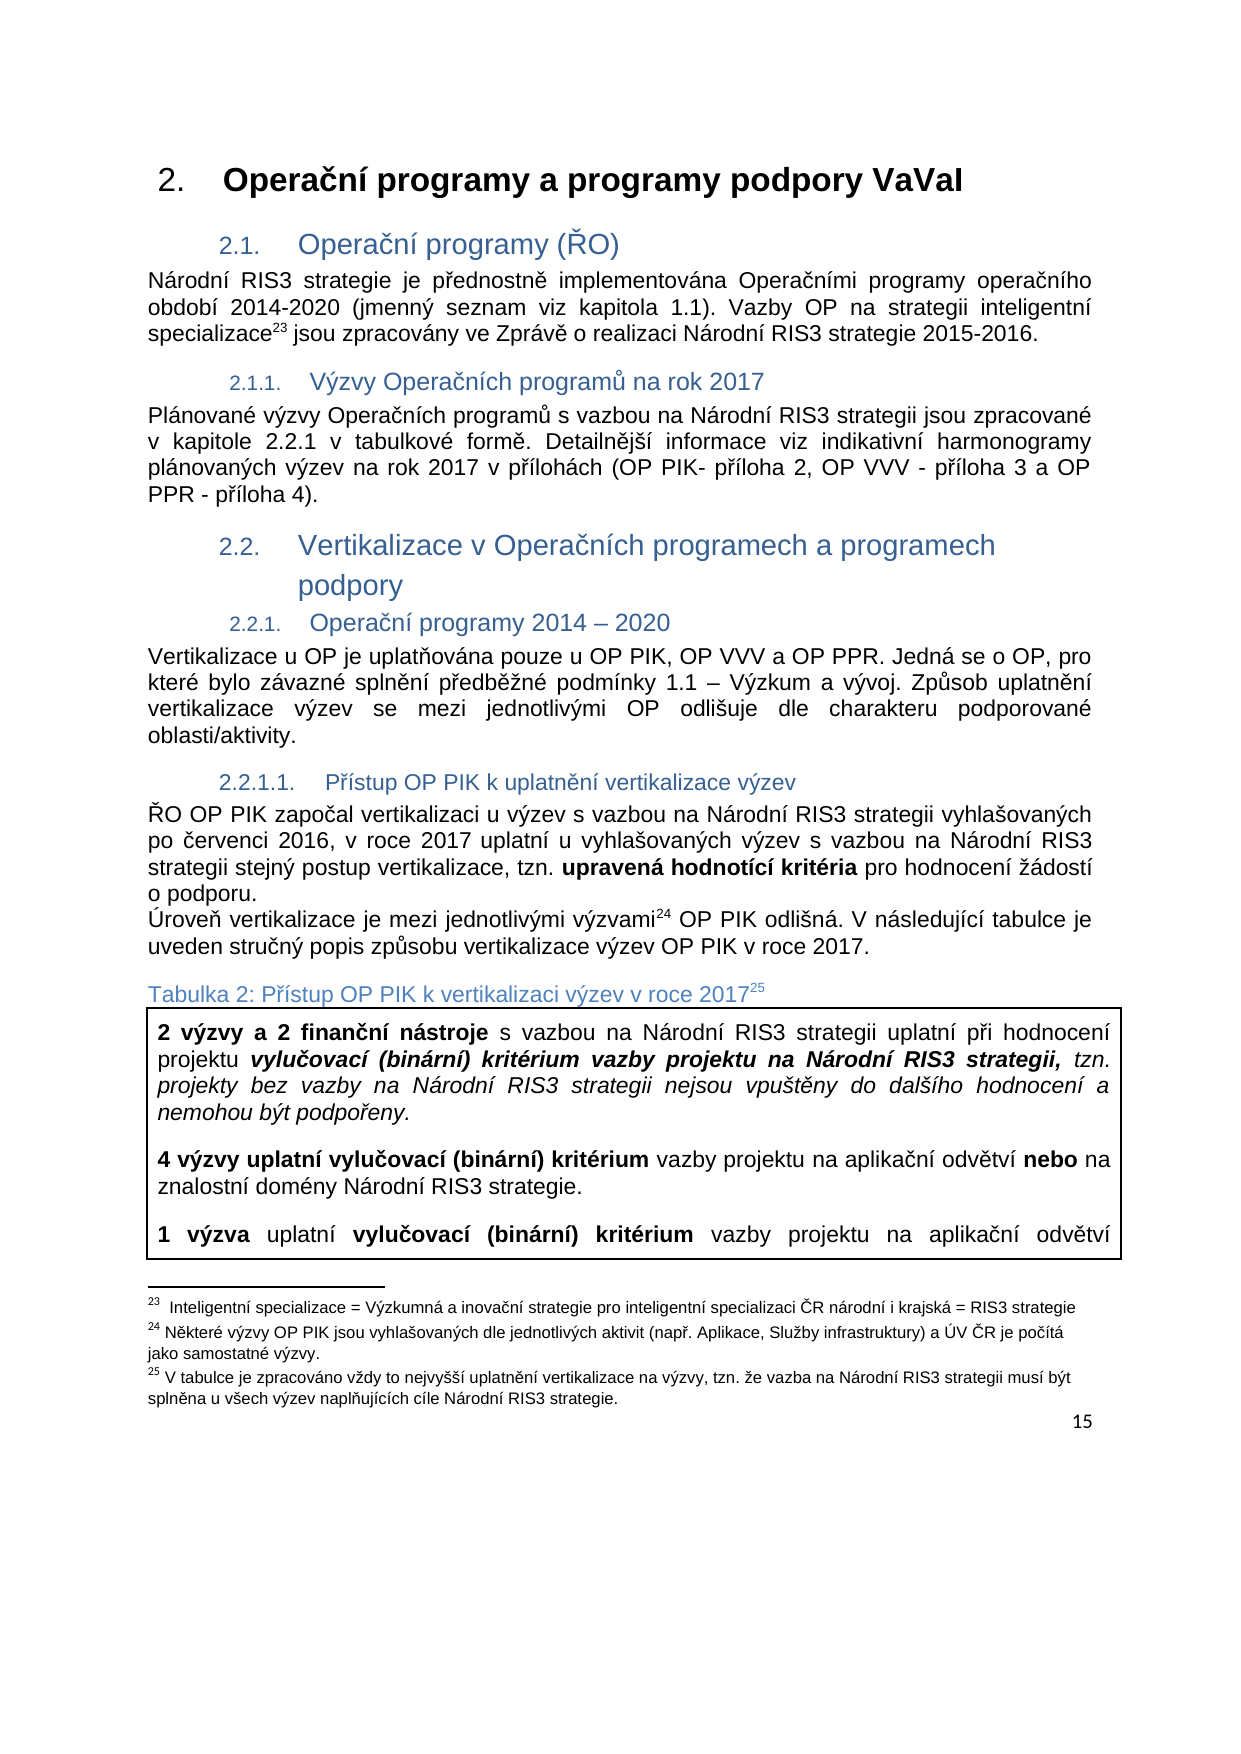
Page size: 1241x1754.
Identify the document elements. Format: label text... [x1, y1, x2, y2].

text Plánované výzvy Operačních programů s vazbou na Národní RIS3 strategii jsou zpracované v kapitole 2.2.1 v tabulkové formě. Detailnější informace viz indikativní harmonogramy plánovaných výzev na rok 2017 v přílohách (OP PIK- příloha 2, OP VVV - příloha 3 a OP PPR - příloha 4). [148, 402, 1093, 507]
text ŘO OP PIK započal vertikalizaci u výzev s vazbou na Národní RIS3 strategii vyhlašovaných po červenci 2016, v roce 2017 uplatní u vyhlašovaných výzev s vazbou na Národní RIS3 strategii stejný postup vertikalizace, tzn. upravená hodnotící kritéria pro hodnocení žádostí o podporu. [148, 801, 1093, 906]
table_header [148, 1009, 1120, 1257]
subtitle Operační programy 2014 – 2020 [281, 608, 1093, 637]
subtitle Výzvy Operačních programů na rok 2017 [281, 367, 1093, 396]
subtitle Operační programy (ŘO) [260, 227, 1093, 261]
subtitle Přístup OP PIK k uplatnění vertikalizace výzev [295, 769, 1093, 795]
text Úroveň vertikalizace je mezi jednotlivými výzvami OP PIK odlišná. V následující tabulce je uveden stručný popis způsobu vertikalizace výzev OP PIK v roce 2017. [148, 906, 1093, 959]
subtitle Vertikalizace v Operačních programech a programech podpory [260, 528, 1093, 602]
text Národní RIS3 strategie je přednostně implementována Operačními programy operačního období 2014-2020 (jmenný seznam viz kapitola 1.1). Vazby OP na strategii inteligentní specializace jsou zpracovány ve Zprávě o realizaci Národní RIS3 strategie 2015-2016. [148, 267, 1093, 346]
text Vertikalizace u OP je uplatňována pouze u OP PIK, OP VVV a OP PPR. Jedná se o OP, pro které bylo závazné splnění předběžné podmínky 1.1 – Výzkum a vývoj. Způsob uplatnění vertikalizace výzev se mezi jednotlivými OP odlišuje dle charakteru podporované oblasti/aktivity. [148, 643, 1093, 748]
subtitle Operační programy a programy podpory VaVaI [148, 160, 1093, 198]
text Tabulka 2: Přístup OP PIK k vertikalizaci výzev v roce 2017 [148, 981, 1093, 1007]
